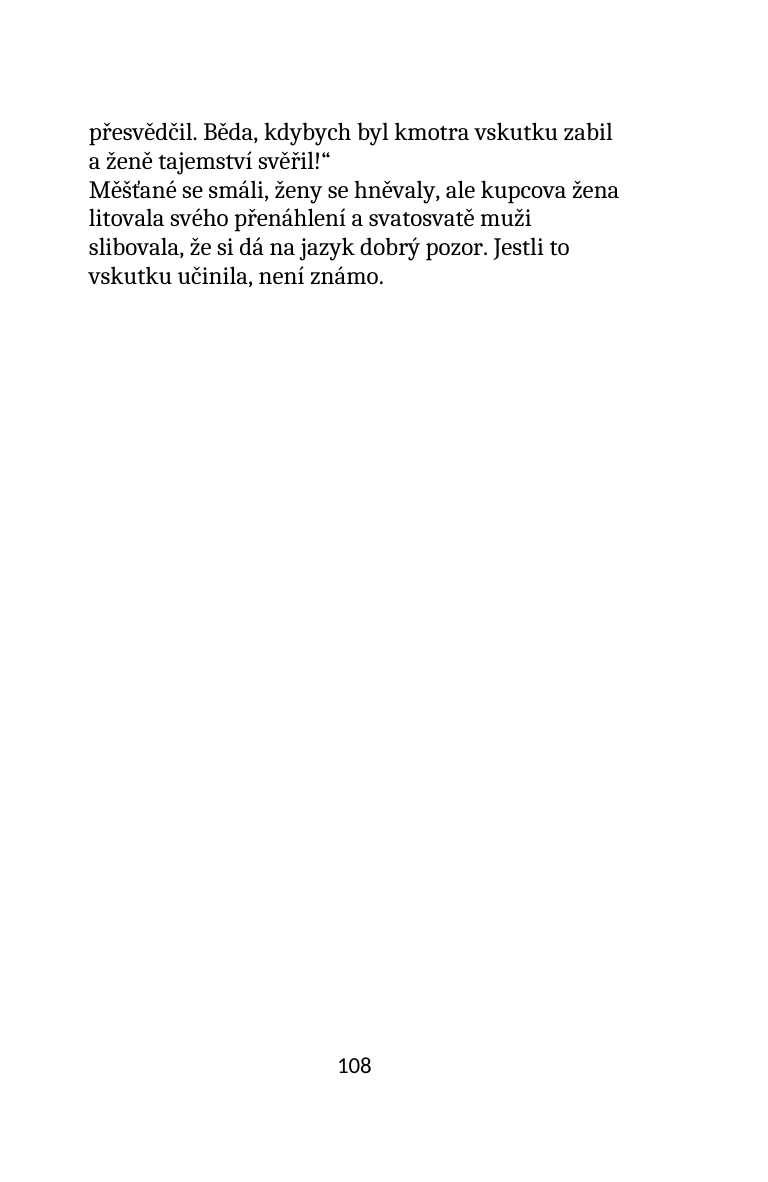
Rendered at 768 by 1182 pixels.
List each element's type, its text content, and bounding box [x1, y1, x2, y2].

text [89, 118, 620, 176]
text Měšťané se smáli, ženy se hněvaly, ale kupcova žena litovala svého přenáhlení a svatosvatě muži slibovala, že si dá na jazyk dobrý pozor. Jestli to vskutku učinila, není známo. [89, 176, 620, 291]
